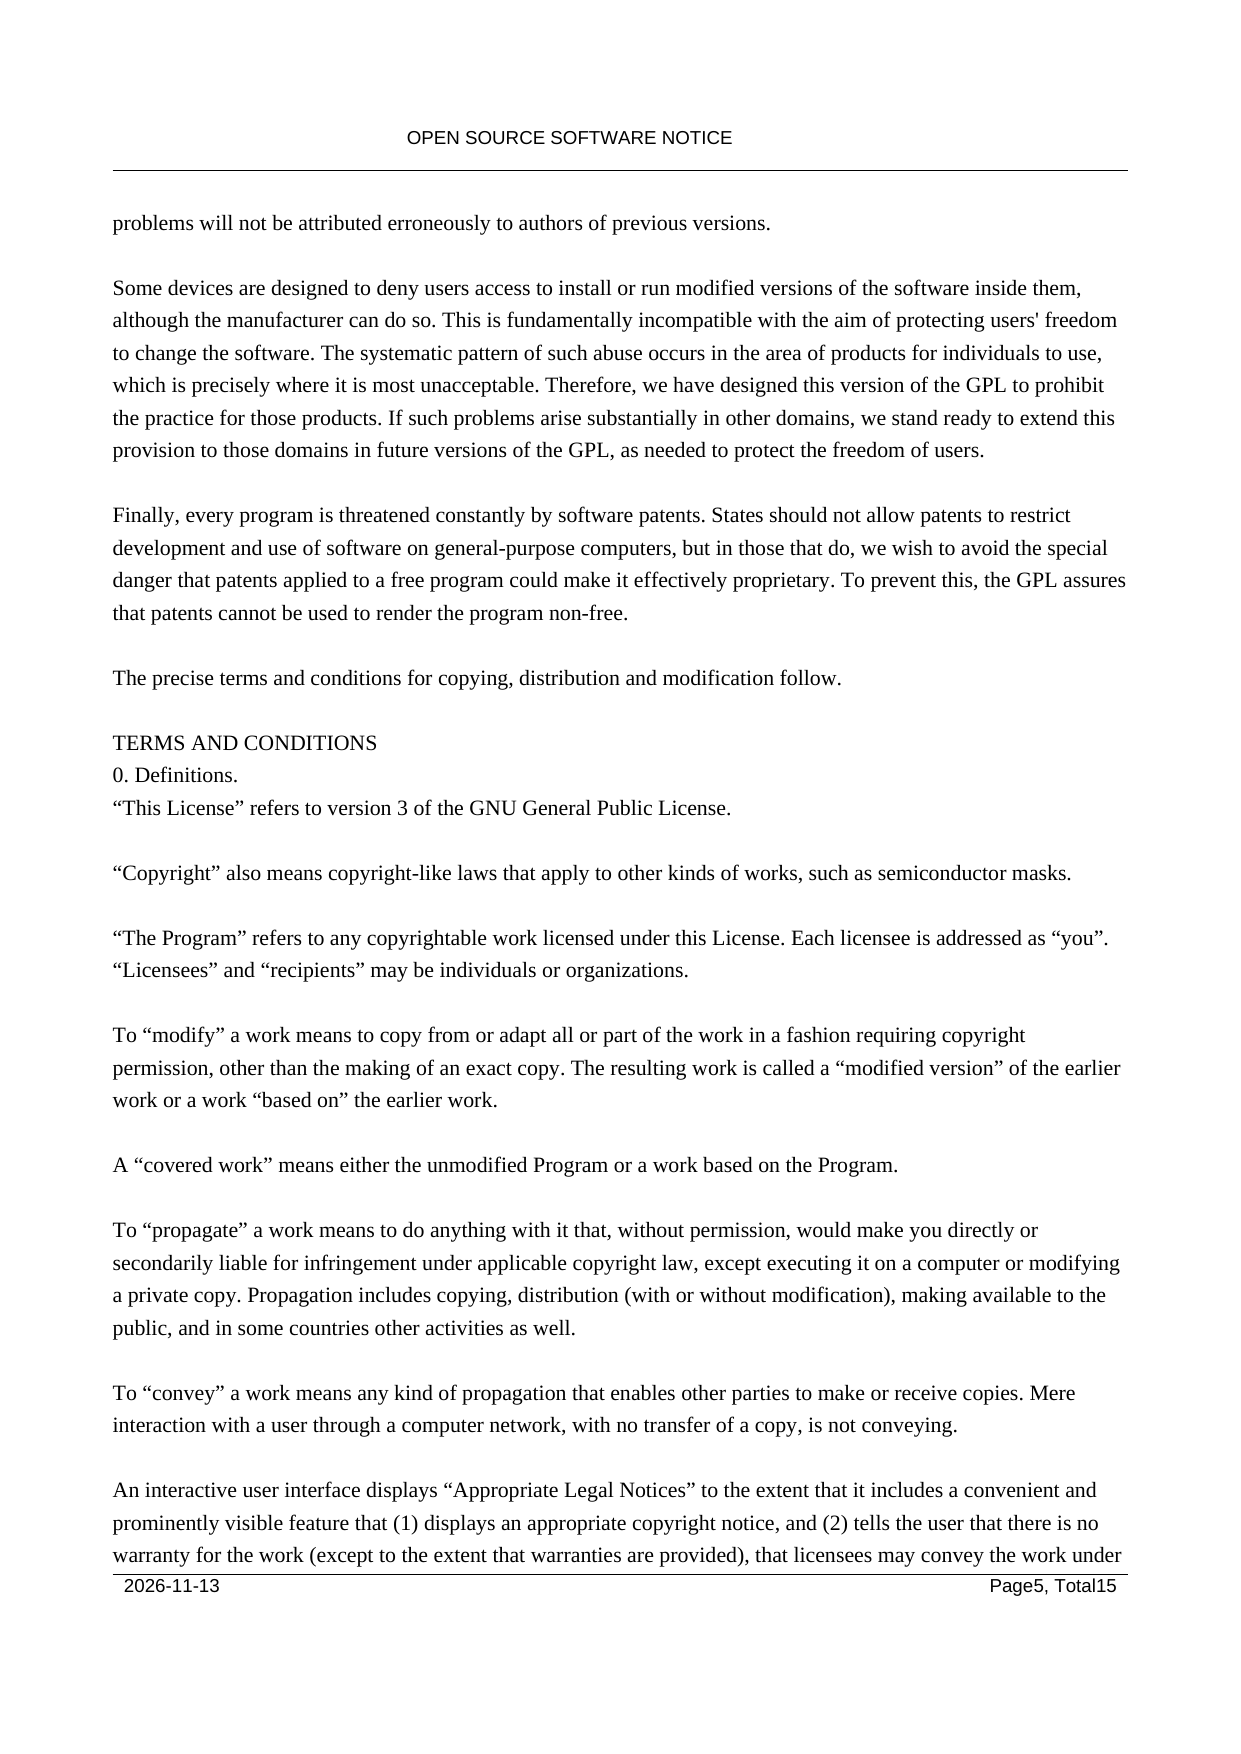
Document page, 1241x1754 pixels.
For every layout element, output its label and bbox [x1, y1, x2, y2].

text [112, 206, 1128, 1571]
